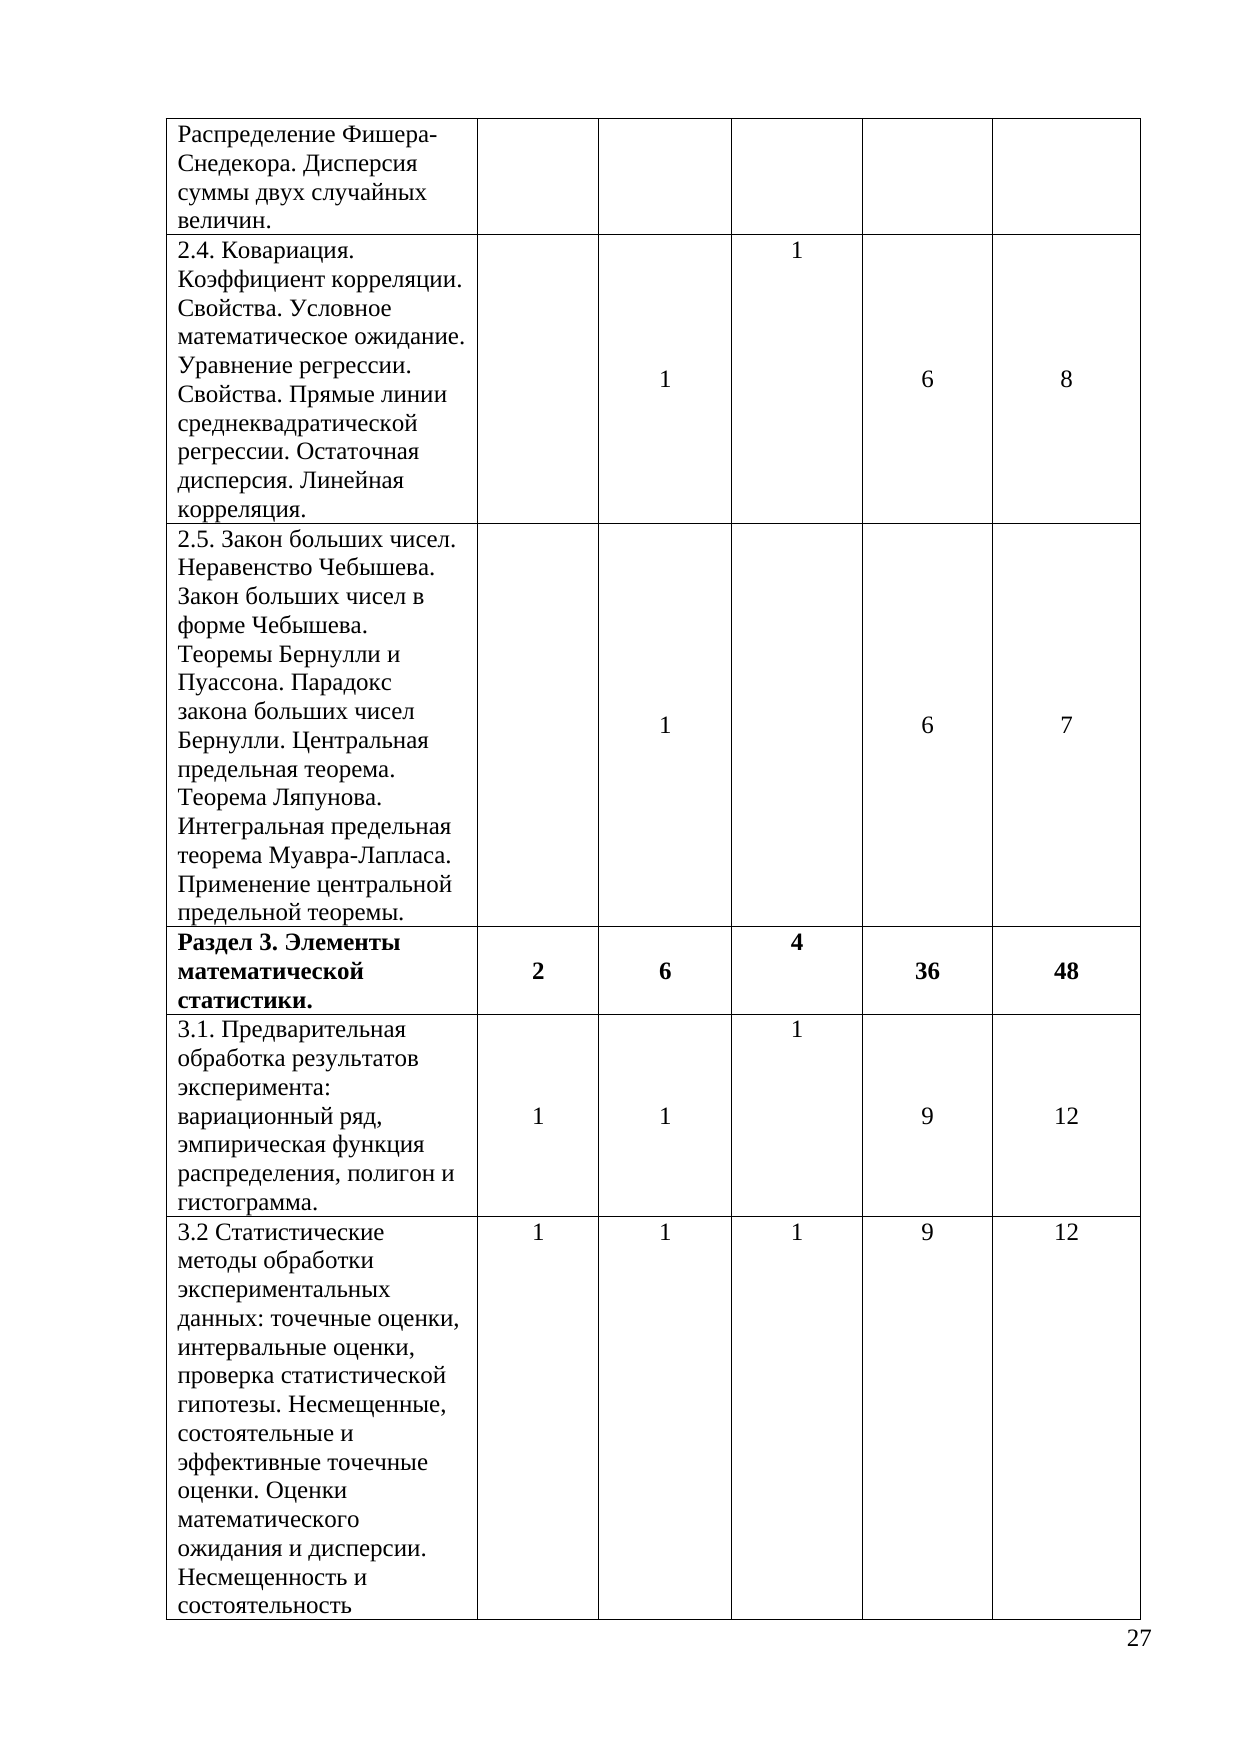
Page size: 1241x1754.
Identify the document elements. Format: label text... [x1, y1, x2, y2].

table_cell 9 [863, 1015, 992, 1216]
table_cell 1 [732, 235, 862, 523]
table_cell 1 [478, 1015, 598, 1216]
table_cell [732, 524, 862, 926]
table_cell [167, 1217, 477, 1619]
table_cell [478, 235, 598, 523]
table_cell 3.1. Предварительная обработка результатов эксперимента: вариационный ряд, эмпирическая функция распределения, полигон и гистограмма. [167, 1015, 477, 1216]
table_cell 9 [863, 1217, 992, 1619]
table_cell 36 [863, 927, 992, 1013]
table_cell 6 [863, 235, 992, 523]
table_cell Раздел 3. Элементы математической статистики. [167, 927, 477, 1013]
table_cell 2.4. Ковариация. Коэффициент корреляции. Свойства. Условное математическое ожидание. Уравнение регрессии. Свойства. Прямые линии среднеквадратической регрессии. Остаточная дисперсия. Линейная корреляция. [167, 235, 477, 523]
table_cell 6 [863, 524, 992, 926]
table_cell [599, 119, 731, 234]
table_cell 1 [599, 235, 731, 523]
table_cell 12 [993, 1015, 1140, 1216]
table_cell 1 [599, 524, 731, 926]
table_cell 2 [478, 927, 598, 1013]
table_cell 9 [993, 119, 1140, 234]
table_cell [478, 524, 598, 926]
table_cell 4 [732, 927, 862, 1013]
table_cell 1 [599, 1015, 731, 1216]
table_cell 12 [993, 1217, 1140, 1619]
table_cell 1 [732, 1217, 862, 1619]
table_cell 1 [732, 119, 862, 234]
table_cell 2.5. Закон больших чисел. Неравенство Чебышева. Закон больших чисел в форме Чебышева. Теоремы Бернулли и Пуассона. Парадокс закона больших чисел Бернулли. Центральная предельная теорема. Теорема Ляпунова. Интегральная предельная теорема Муавра-Лапласа. Применение центральной предельной теоремы. [167, 524, 477, 926]
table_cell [167, 119, 477, 234]
table_cell 8 [863, 119, 992, 234]
table_cell 48 [993, 927, 1140, 1013]
table_cell 1 [599, 1217, 731, 1619]
table_cell 1 [732, 1015, 862, 1216]
table_cell 8 [993, 235, 1140, 523]
table_cell 7 [993, 524, 1140, 926]
table_cell [478, 119, 598, 234]
table_cell 6 [599, 927, 731, 1013]
table_cell 1 [478, 1217, 598, 1619]
